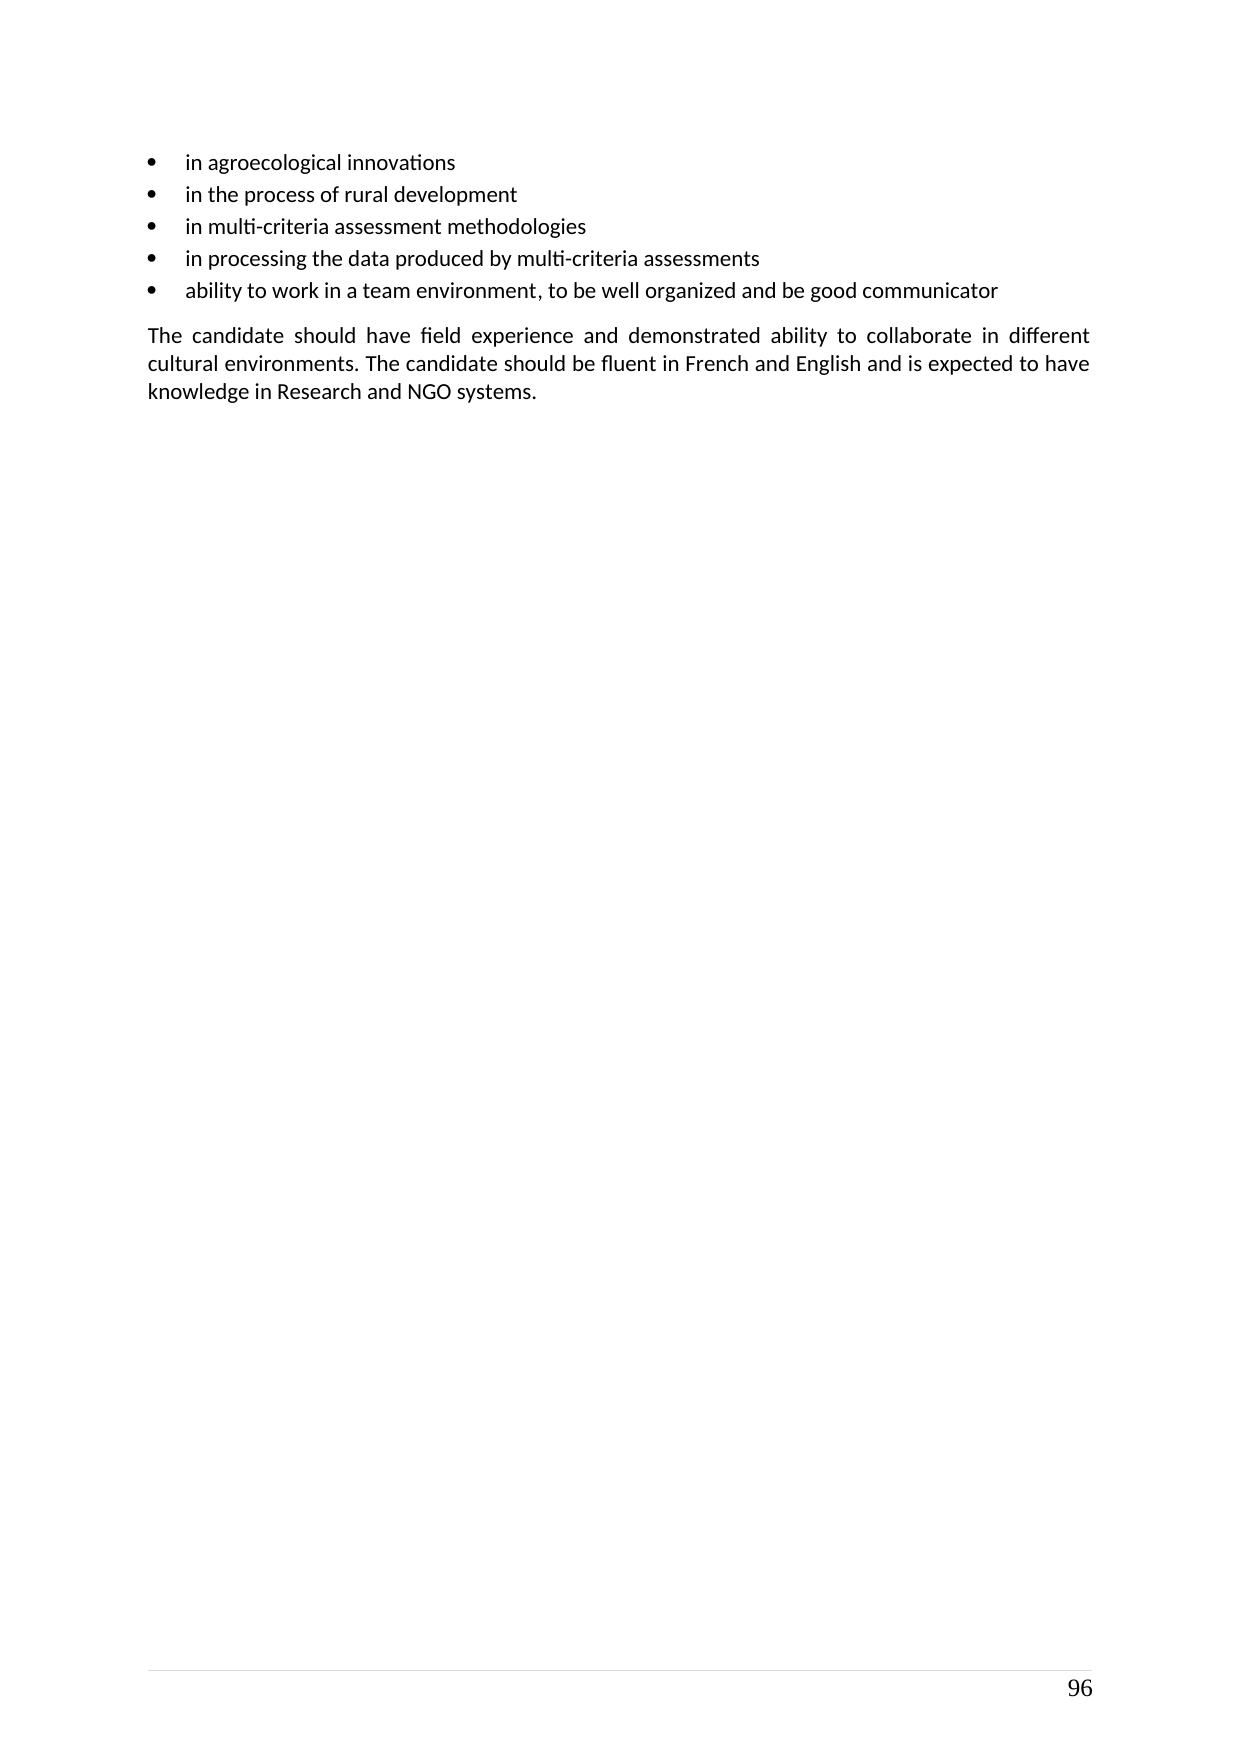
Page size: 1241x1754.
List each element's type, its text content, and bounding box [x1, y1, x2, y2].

list in the process of rural development [148, 180, 1092, 208]
text The candidate should have field experience and demonstrated ability to collaborate in different cultural environments. The candidate should be fluent in French and English and is expected to have knowledge in Research and NGO systems. [148, 321, 1092, 405]
list in multi-criteria assessment methodologies [148, 212, 1092, 240]
list ability to work in a team environment, to be well organized and be good communicator [148, 276, 1092, 304]
list in agroecological innovations [148, 148, 1092, 176]
list in processing the data produced by multi-criteria assessments [148, 244, 1092, 272]
